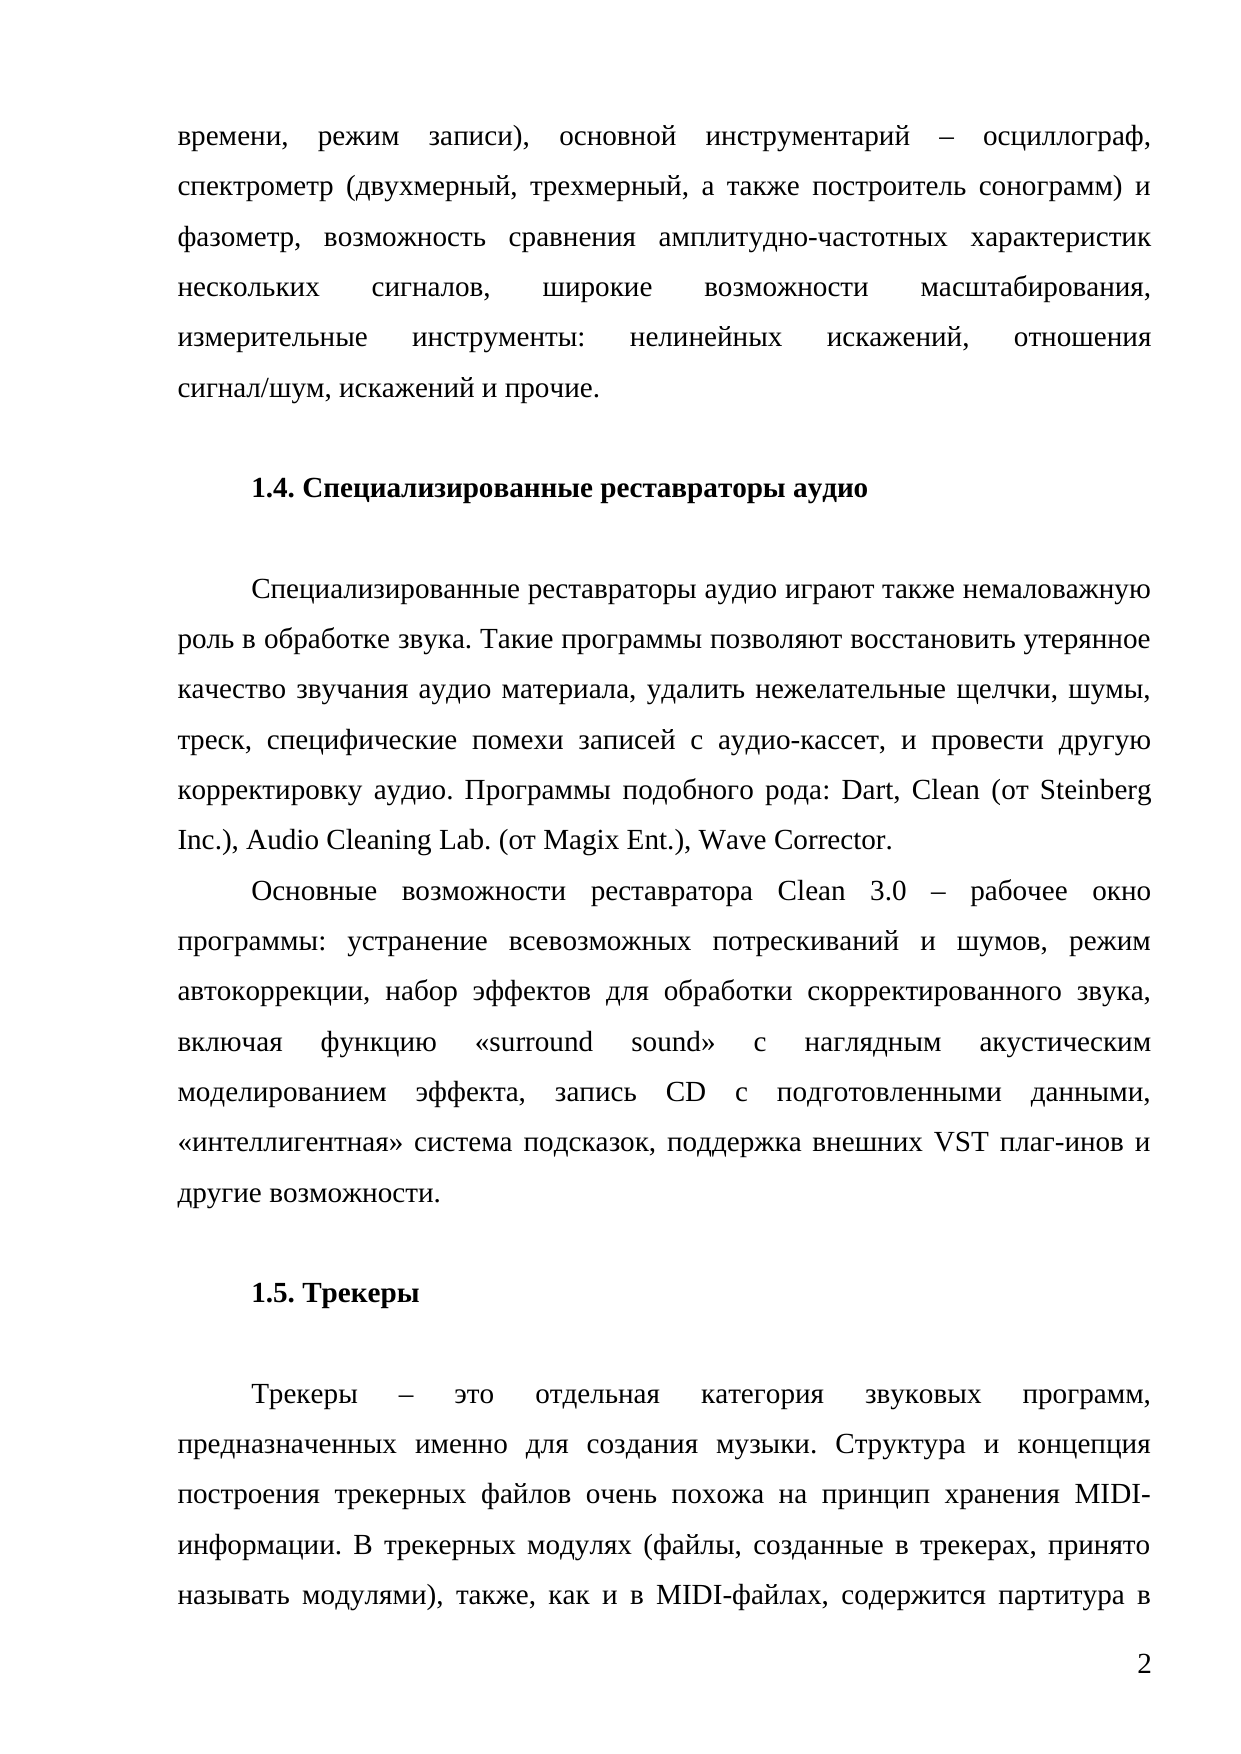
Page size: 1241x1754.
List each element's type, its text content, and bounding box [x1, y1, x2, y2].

text Основные возможности реставратора Clean 3.0 – рабочее окно программы: устранение всевозможных потрескиваний и шумов, режим автокоррекции, набор эффектов для обработки скорректированного звука, включая функцию «surround sound» с наглядным акустическим моделированием эффекта, запись CD с подготовленными данными, «интеллигентная» система подсказок, поддержка внешних VST плаг-инов и другие возможности. [177, 873, 1152, 1208]
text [177, 1376, 1152, 1611]
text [177, 118, 1152, 403]
subtitle 1.4. Специализированные реставраторы аудио [177, 470, 1152, 504]
text Специализированные реставраторы аудио играют также немаловажную роль в обработке звука. Такие программы позволяют восстановить утерянное качество звучания аудио материала, удалить нежелательные щелчки, шумы, треск, специфические помехи записей с аудио-кассет, и провести другую корректировку аудио. Программы подобного рода: Dart, Clean (от Steinberg Inc.), Audio Cleaning Lab. (от Magix Ent.), Wave Corrector. [177, 571, 1152, 856]
subtitle 1.5. Трекеры [177, 1275, 1152, 1309]
